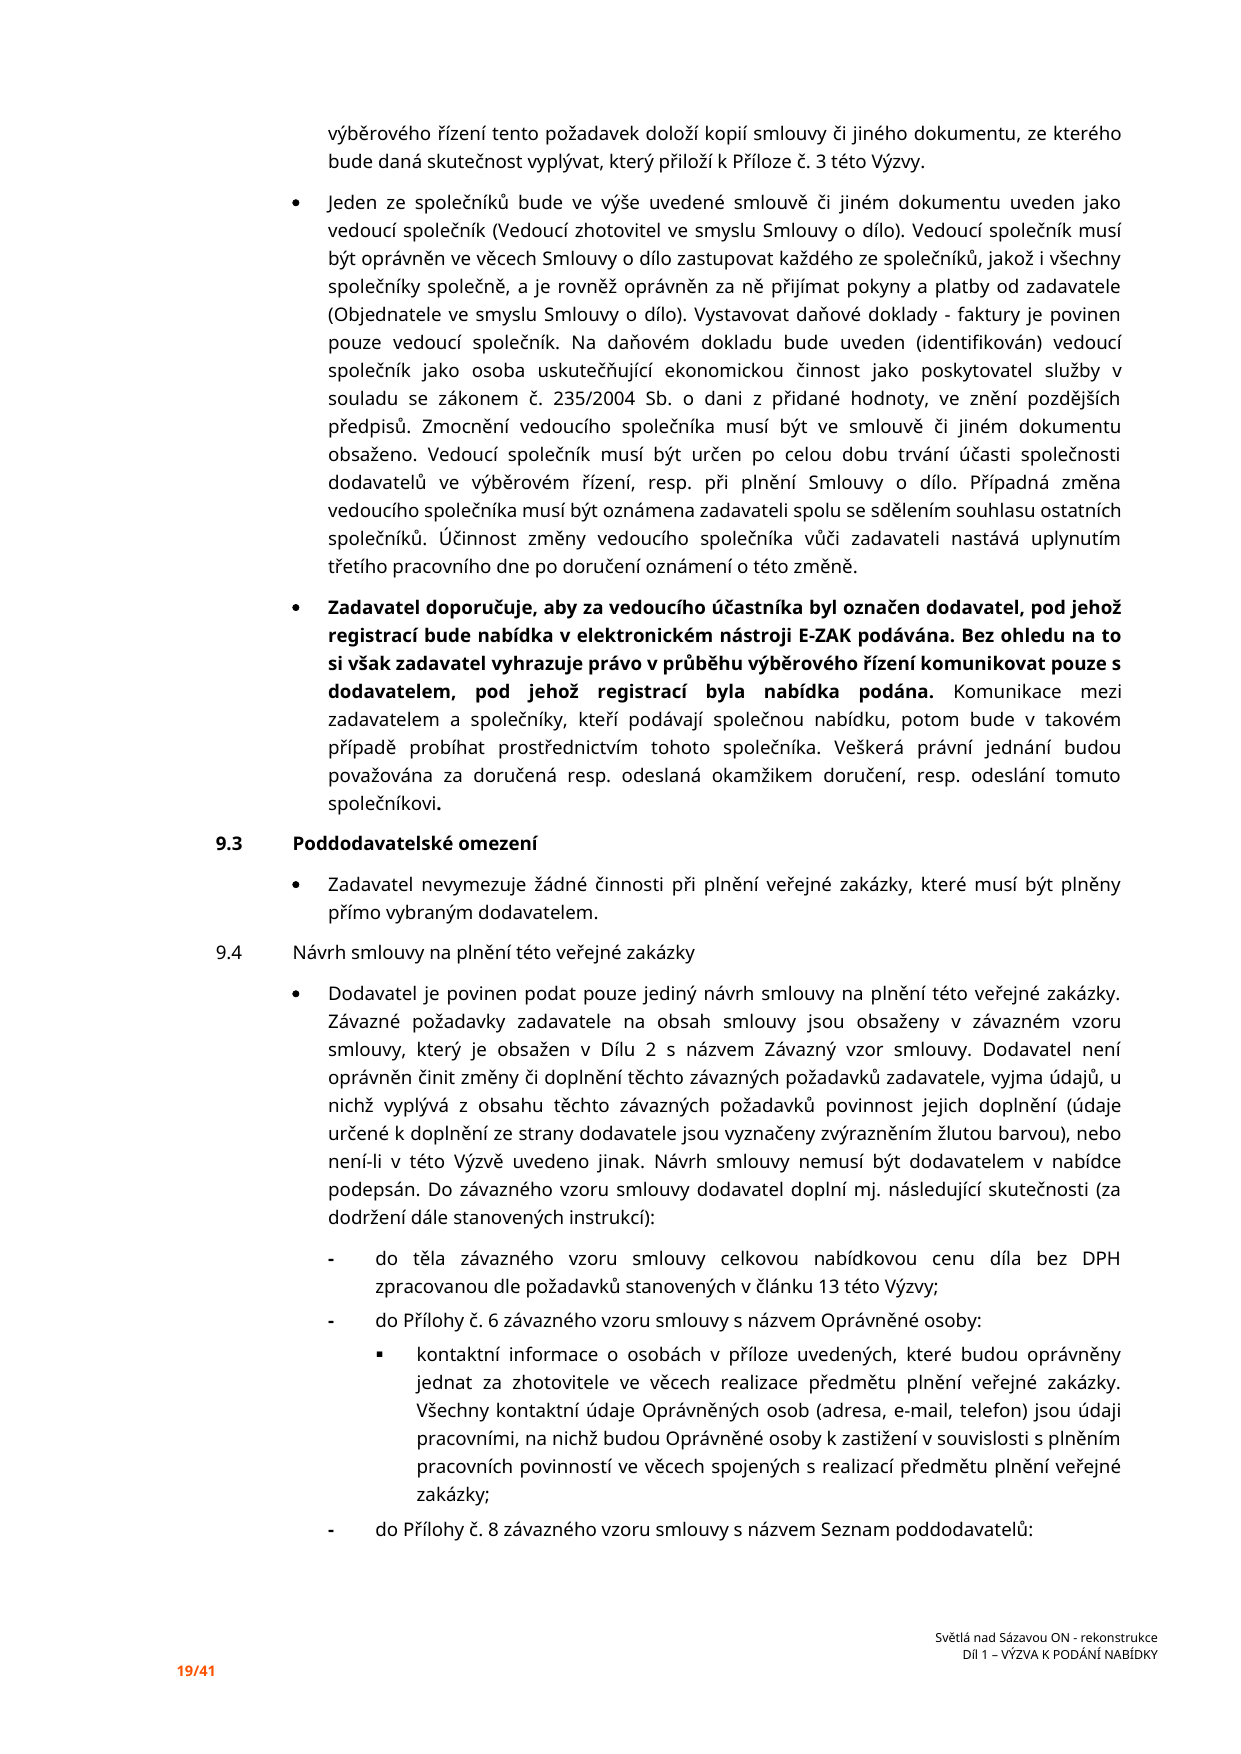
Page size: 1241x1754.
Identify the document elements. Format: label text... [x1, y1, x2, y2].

text Dodavatel je povinen podat pouze jediný návrh smlouvy na plnění této veřejné zakázky. Závazné požadavky zadavatele na obsah smlouvy jsou obsaženy v závazném vzoru smlouvy, který je obsažen v Dílu 2 s názvem Závazný vzor smlouvy. Dodavatel není oprávněn činit změny či doplnění těchto závazných požadavků zadavatele, vyjma údajů, u nichž vyplývá z obsahu těchto závazných požadavků povinnost jejich doplnění (údaje určené k doplnění ze strany dodavatele jsou vyznačeny zvýrazněním žlutou barvou), nebo není-li v této Výzvě uvedeno jinak. Návrh smlouvy nemusí být dodavatelem v nabídce podepsán. Do závazného vzoru smlouvy dodavatel doplní mj. následující skutečnosti (za dodržení dále stanovených instrukcí): [292, 980, 1122, 1230]
text Návrh smlouvy na plnění této veřejné zakázky [216, 940, 1122, 965]
text Zadavatel nevymezuje žádné činnosti při plnění veřejné zakázky, které musí být plněny přímo vybraným dodavatelem. [292, 871, 1122, 925]
text Zadavatel doporučuje, aby za vedoucího účastníka byl označen dodavatel, pod jehož registrací bude nabídka v elektronickém nástroji E-ZAK podávána. Bez ohledu na to si však zadavatel vyhrazuje právo v průběhu výběrového řízení komunikovat pouze s dodavatelem, pod jehož registrací byla nabídka podána. Komunikace mezi zadavatelem a společníky, kteří podávají společnou nabídku, potom bude v takovém případě probíhat prostřednictvím tohoto společníka. Veškerá právní jednání budou považována za doručená resp. odeslaná okamžikem doručení, resp. odeslání tomuto společníkovi. [292, 594, 1122, 816]
text Jeden ze společníků bude ve výše uvedené smlouvě či jiném dokumentu uveden jako vedoucí společník (Vedoucí zhotovitel ve smyslu Smlouvy o dílo). Vedoucí společník musí být oprávněn ve věcech Smlouvy o dílo zastupovat každého ze společníků, jakož i všechny společníky společně, a je rovněž oprávněn za ně přijímat pokyny a platby od zadavatele (Objednatele ve smyslu Smlouvy o dílo). Vystavovat daňové doklady - faktury je povinen pouze vedoucí společník. Na daňovém dokladu bude uveden (identifikován) vedoucí společník jako osoba uskutečňující ekonomickou činnost jako poskytovatel služby v souladu se zákonem č. 235/2004 Sb. o dani z přidané hodnoty, ve znění pozdějších předpisů. Zmocnění vedoucího společníka musí být ve smlouvě či jiném dokumentu obsaženo. Vedoucí společník musí být určen po celou dobu trvání účasti společnosti dodavatelů ve výběrovém řízení, resp. při plnění Smlouvy o dílo. Případná změna vedoucího společníka musí být oznámena zadavateli spolu se sdělením souhlasu ostatních společníků. Účinnost změny vedoucího společníka vůči zadavateli nastává uplynutím třetího pracovního dne po doručení oznámení o této změně. [292, 189, 1122, 579]
text kontaktní informace o osobách v příloze uvedených, které budou oprávněny jednat za zhotovitele ve věcech realizace předmětu plnění veřejné zakázky. Všechny kontaktní údaje Oprávněných osob (adresa, e-mail, telefon) jsou údaji pracovními, na nichž budou Oprávněné osoby k zastižení v souvislosti s plněním pracovních povinností ve věcech spojených s realizací předmětu plnění veřejné zakázky; [375, 1341, 1122, 1507]
text do těla závazného vzoru smlouvy celkovou nabídkovou cenu díla bez DPH zpracovanou dle požadavků stanovených v článku 13 této Výzvy; [328, 1245, 1122, 1298]
text do Přílohy č. 6 závazného vzoru smlouvy s názvem Oprávněné osoby: [328, 1307, 1122, 1333]
text do Přílohy č. 8 závazného vzoru smlouvy s názvem Seznam poddodavatelů: [328, 1516, 1122, 1541]
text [292, 121, 1122, 174]
text Poddodavatelské omezení [216, 831, 1122, 856]
